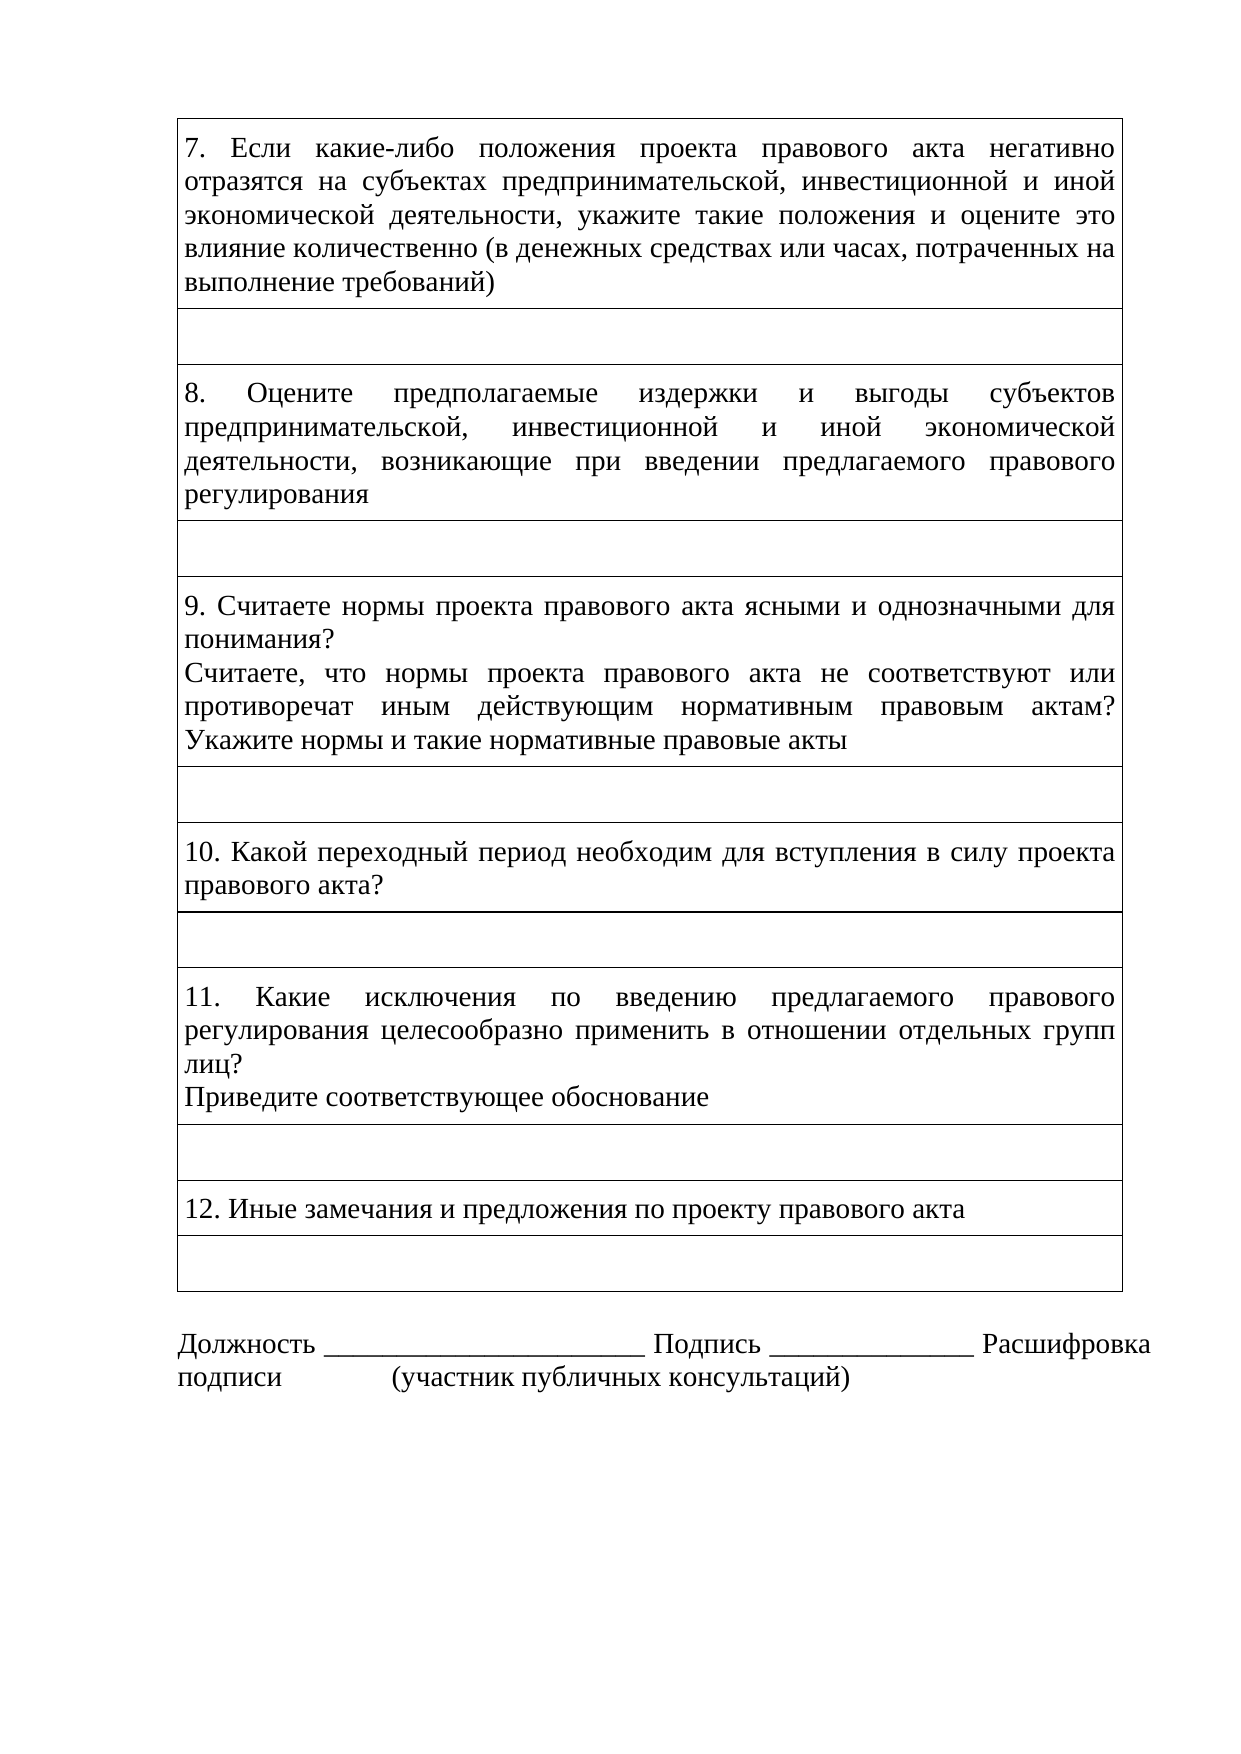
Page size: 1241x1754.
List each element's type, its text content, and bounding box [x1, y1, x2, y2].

table_cell [178, 913, 1122, 967]
table_cell 8. Оцените предполагаемые издержки и выгоды субъектов предпринимательской, инвестиционной и иной экономической деятельности, возникающие при введении предлагаемого правового регулирования [178, 365, 1122, 520]
table_cell [178, 1236, 1122, 1291]
text Должность ______________________ Подпись ______________ Расшифровка подписи (участник публичных консультаций) [177, 1326, 1152, 1393]
table_cell [178, 521, 1122, 576]
table_cell [178, 1125, 1122, 1179]
table_cell 12. Иные замечания и предложения по проекту правового акта [178, 1181, 1122, 1235]
table_cell 10. Какой переходный период необходим для вступления в силу проекта правового акта? [178, 823, 1122, 911]
table_cell [178, 767, 1122, 822]
table_cell 9. Считаете нормы проекта правового акта ясными и однозначными для понимания? Считаете, что нормы проекта правового акта не соответствуют или противоречат иным действующим нормативным правовым актам? Укажите нормы и такие нормативные правовые акты [178, 577, 1122, 766]
table_cell [178, 309, 1122, 364]
table_cell 11. Какие исключения по введению предлагаемого правового регулирования целесообразно применить в отношении отдельных групп лиц? Приведите соответствующее обоснование [178, 968, 1122, 1124]
table_cell 7. Если какие-либо положения проекта правового акта негативно отразятся на субъектах предпринимательской, инвестиционной и иной экономической деятельности, укажите такие положения и оцените это влияние количественно (в денежных средствах или часах, потраченных на выполнение требований) [178, 119, 1122, 308]
